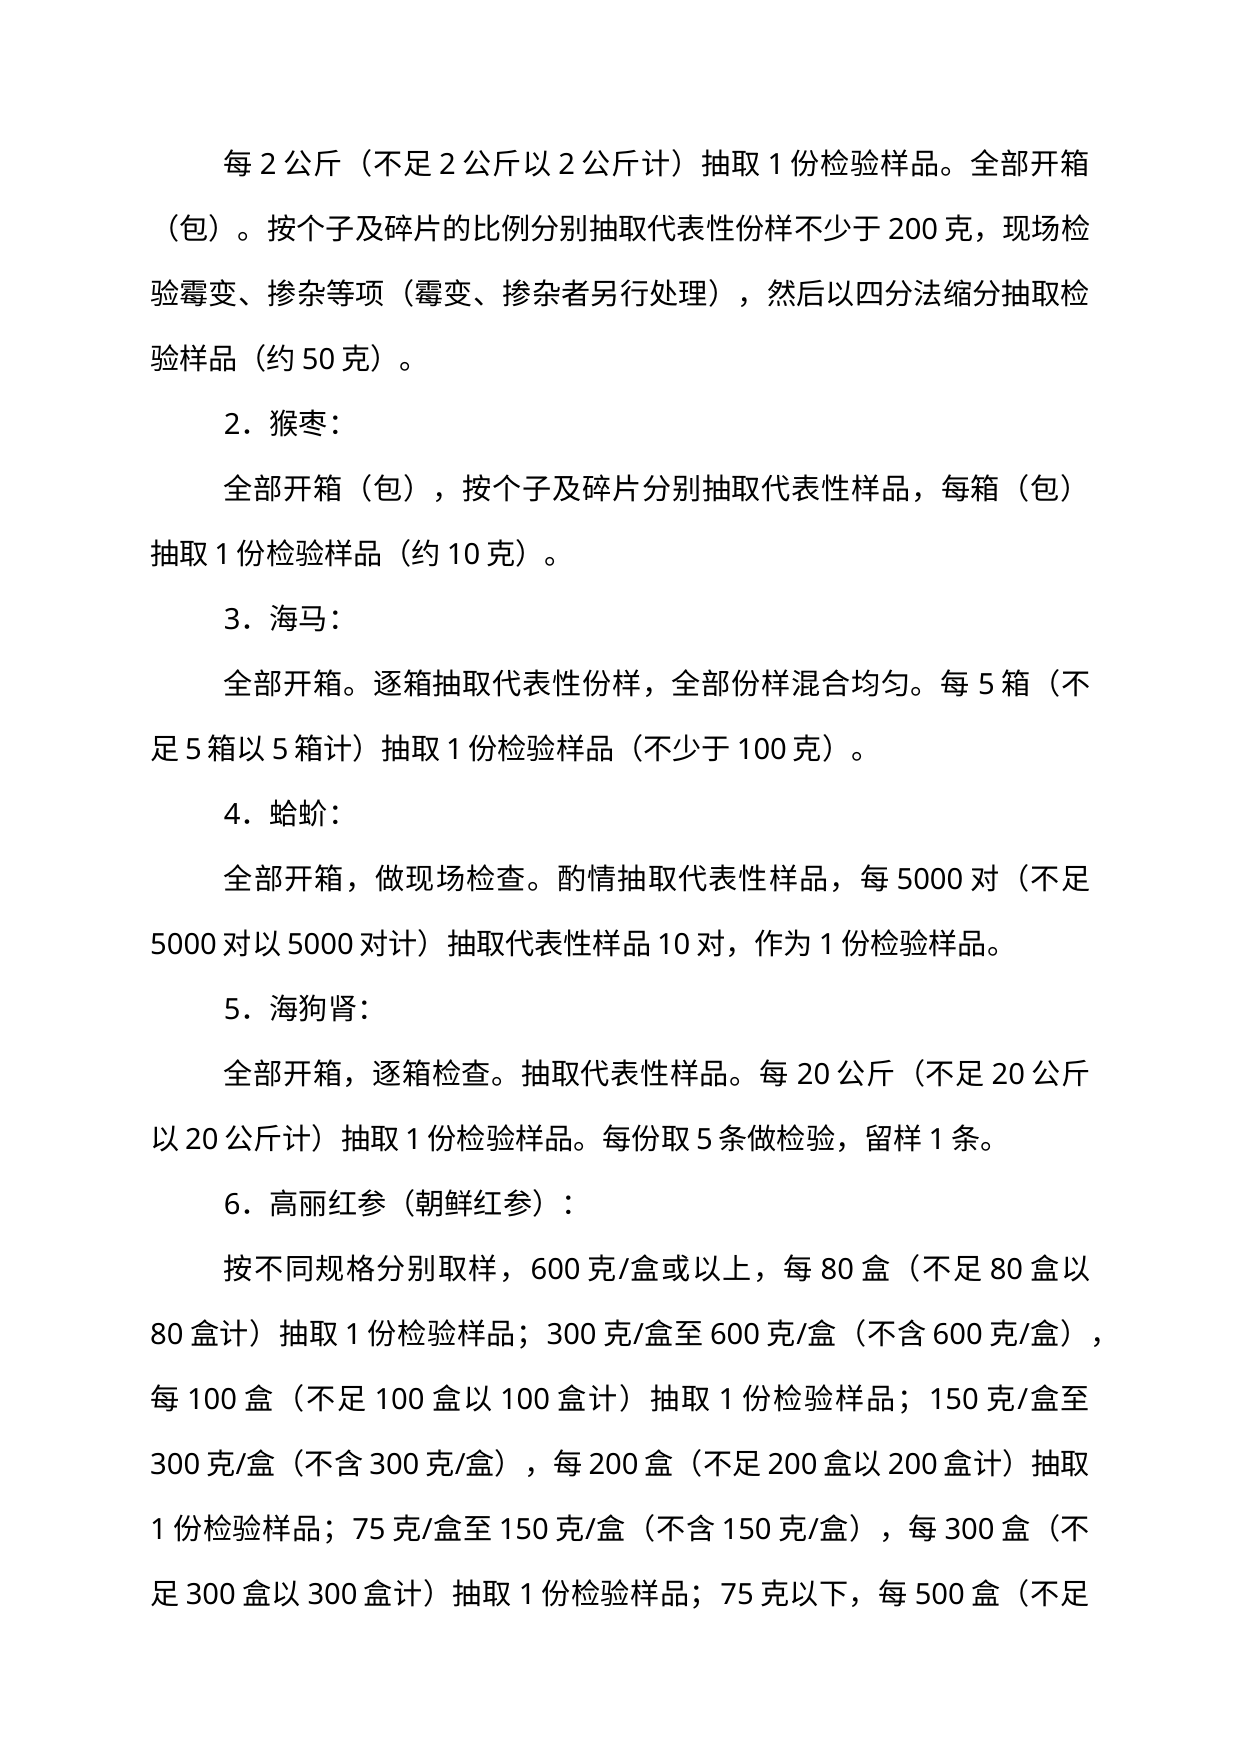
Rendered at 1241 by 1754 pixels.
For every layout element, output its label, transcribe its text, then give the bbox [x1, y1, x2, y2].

text 5．海狗肾： [150, 974, 1090, 1039]
text 2．猴枣： [150, 389, 1090, 454]
text 全部开箱，逐箱检查。抽取代表性样品。每20公斤（不足20公斤以20公斤计）抽取1份检验样品。每份取5条做检验，留样1条。 [150, 1039, 1090, 1169]
text 每2公斤（不足2公斤以2公斤计）抽取1份检验样品。全部开箱（包）。按个子及碎片的比例分别抽取代表性份样不少于200克，现场检验霉变、掺杂等项（霉变、掺杂者另行处理），然后以四分法缩分抽取检验样品（约50克）。 [150, 129, 1090, 389]
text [150, 1234, 1090, 1624]
text 全部开箱，做现场检查。酌情抽取代表性样品，每5000对（不足5000对以5000对计）抽取代表性样品10对，作为1份检验样品。 [150, 844, 1090, 974]
text 6．高丽红参（朝鲜红参）： [150, 1169, 1090, 1234]
text 全部开箱（包），按个子及碎片分别抽取代表性样品，每箱（包）抽取1份检验样品（约10克）。 [150, 454, 1090, 584]
text 3．海马： [150, 584, 1090, 649]
text 4．蛤蚧： [150, 779, 1090, 844]
text 全部开箱。逐箱抽取代表性份样，全部份样混合均匀。每5箱（不足5箱以5箱计）抽取1份检验样品（不少于100克）。 [150, 649, 1090, 779]
